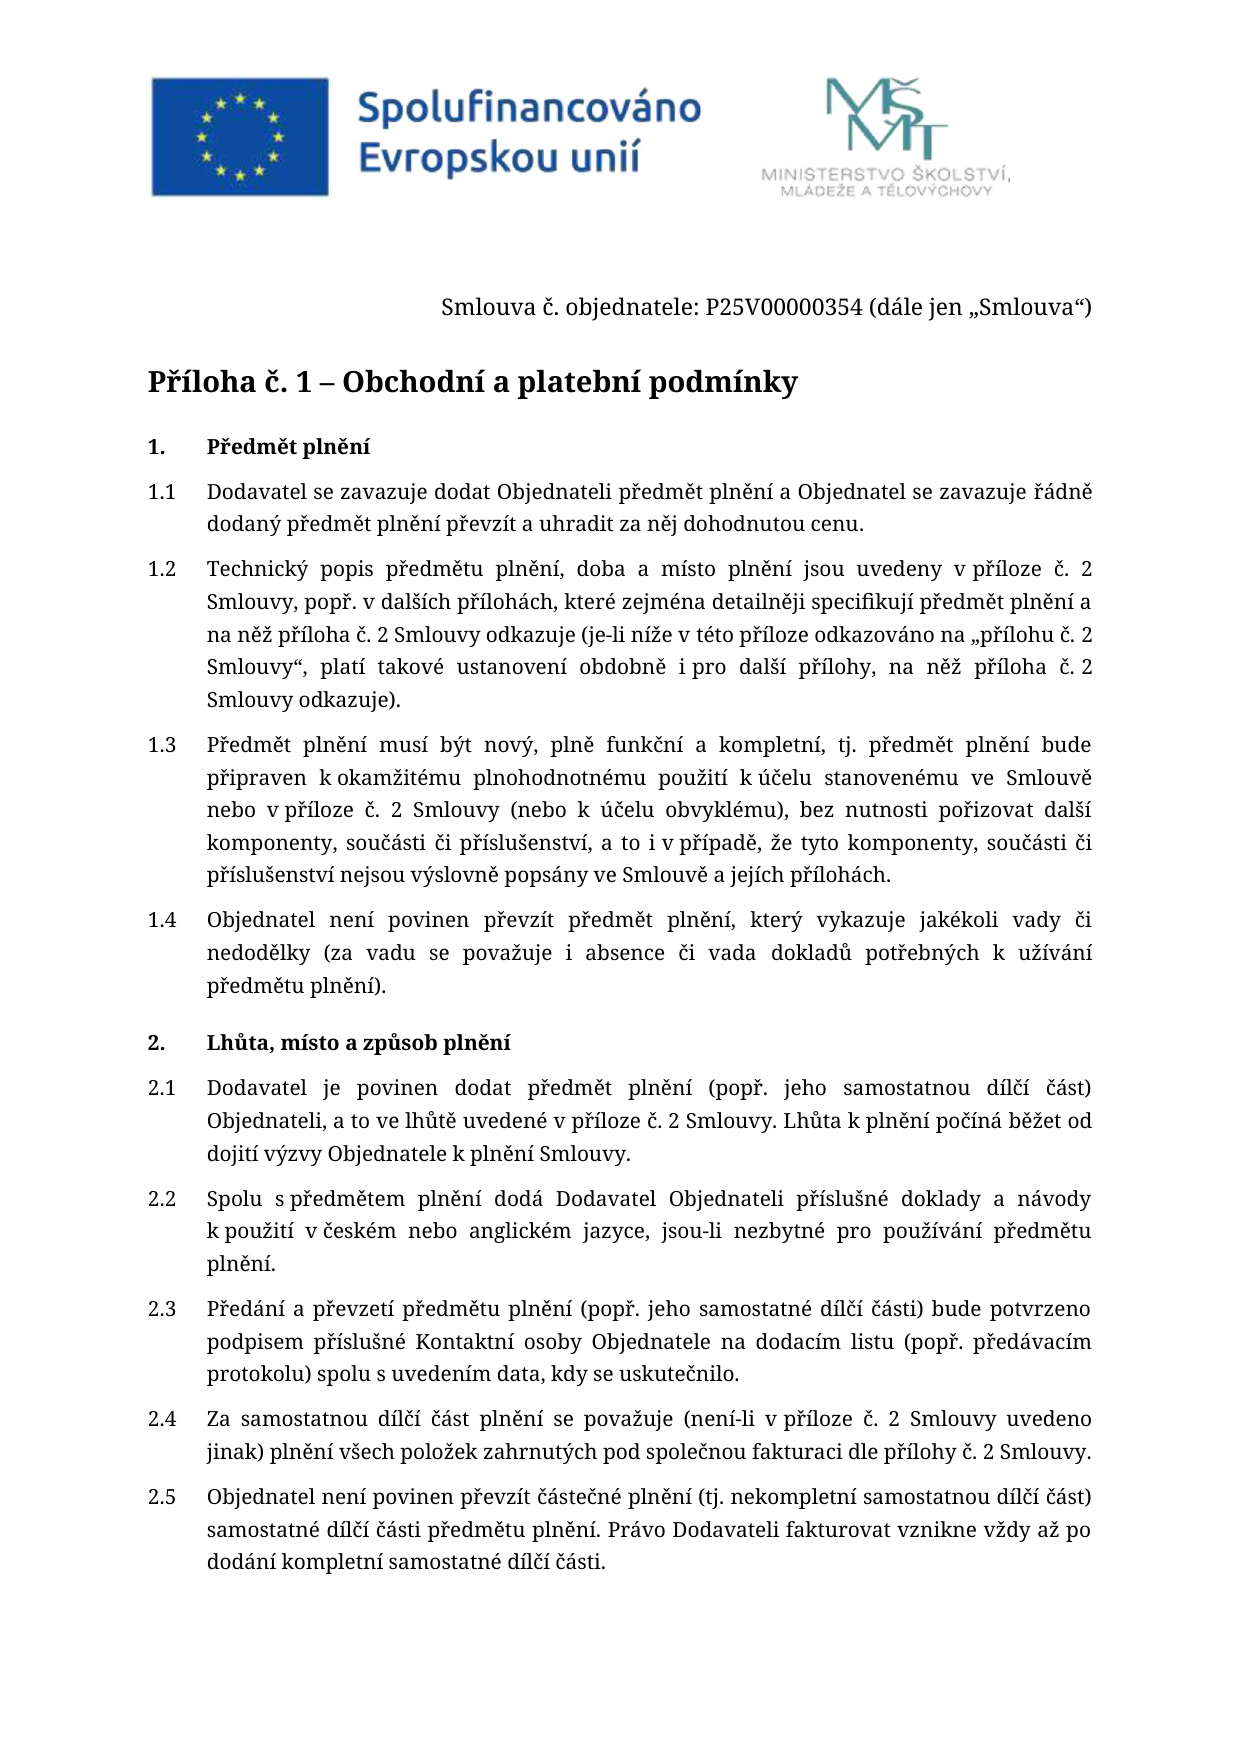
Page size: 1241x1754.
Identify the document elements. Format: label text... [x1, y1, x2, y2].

list Objednatel není povinen převzít předmět plnění, který vykazuje jakékoli vady či nedodělky (za vadu se považuje i absence či vada dokladů potřebných k užívání předmětu plnění). [148, 906, 1093, 999]
list Předmět plnění [148, 432, 1093, 460]
list Spolu s předmětem plnění dodá Dodavatel Objednateli příslušné doklady a návody k použití v českém nebo anglickém jazyce, jsou-li nezbytné pro používání předmětu plnění. [148, 1184, 1093, 1277]
list Dodavatel je povinen dodat předmět plnění (popř. jeho samostatnou dílčí část) Objednateli, a to ve lhůtě uvedené v příloze č. 2 Smlouvy. Lhůta k plnění počíná běžet od dojití výzvy Objednatele k plnění Smlouvy. [148, 1073, 1093, 1167]
list Objednatel není povinen převzít částečné plnění (tj. nekompletní samostatnou dílčí část) samostatné dílčí části předmětu plnění. Právo Dodavateli fakturovat vznikne vždy až po dodání kompletní samostatné dílčí části. [148, 1482, 1093, 1576]
list Technický popis předmětu plnění, doba a místo plnění jsou uvedeny v příloze č. 2 Smlouvy, popř. v dalších přílohách, které zejména detailněji specifikují předmět plnění a na něž příloha č. 2 Smlouvy odkazuje (je-li níže v této příloze odkazováno na „přílohu č. 2 Smlouvy“, platí takové ustanovení obdobně i pro další přílohy, na něž příloha č. 2 Smlouvy odkazuje). [148, 554, 1093, 713]
list Předání a převzetí předmětu plnění (popř. jeho samostatné dílčí části) bude potvrzeno podpisem příslušné Kontaktní osoby Objednatele na dodacím listu (popř. předávacím protokolu) spolu s uvedením data, kdy se uskutečnilo. [148, 1294, 1093, 1388]
list Lhůta, místo a způsob plnění [148, 1028, 1093, 1057]
list Dodavatel se zavazuje dodat Objednateli předmět plnění a Objednatel se zavazuje řádně dodaný předmět plnění převzít a uhradit za něj dohodnutou cenu. [148, 477, 1093, 538]
text Příloha č. 1 – Obchodní a platební podmínky [148, 361, 1093, 401]
list Předmět plnění musí být nový, plně funkční a kompletní, tj. předmět plnění bude připraven k okamžitému plnohodnotnému použití k účelu stanovenému ve Smlouvě nebo v příloze č. 2 Smlouvy (nebo k účelu obvyklému), bez nutnosti pořizovat další komponenty, součásti či příslušenství, a to i v případě, že tyto komponenty, součásti či příslušenství nejsou výslovně popsány ve Smlouvě a jejích přílohách. [148, 730, 1093, 889]
picture [147, 73, 1012, 202]
list Za samostatnou dílčí část plnění se považuje (není-li v příloze č. 2 Smlouvy uvedeno jinak) plnění všech položek zahrnutých pod společnou fakturaci dle přílohy č. 2 Smlouvy. [148, 1404, 1093, 1466]
